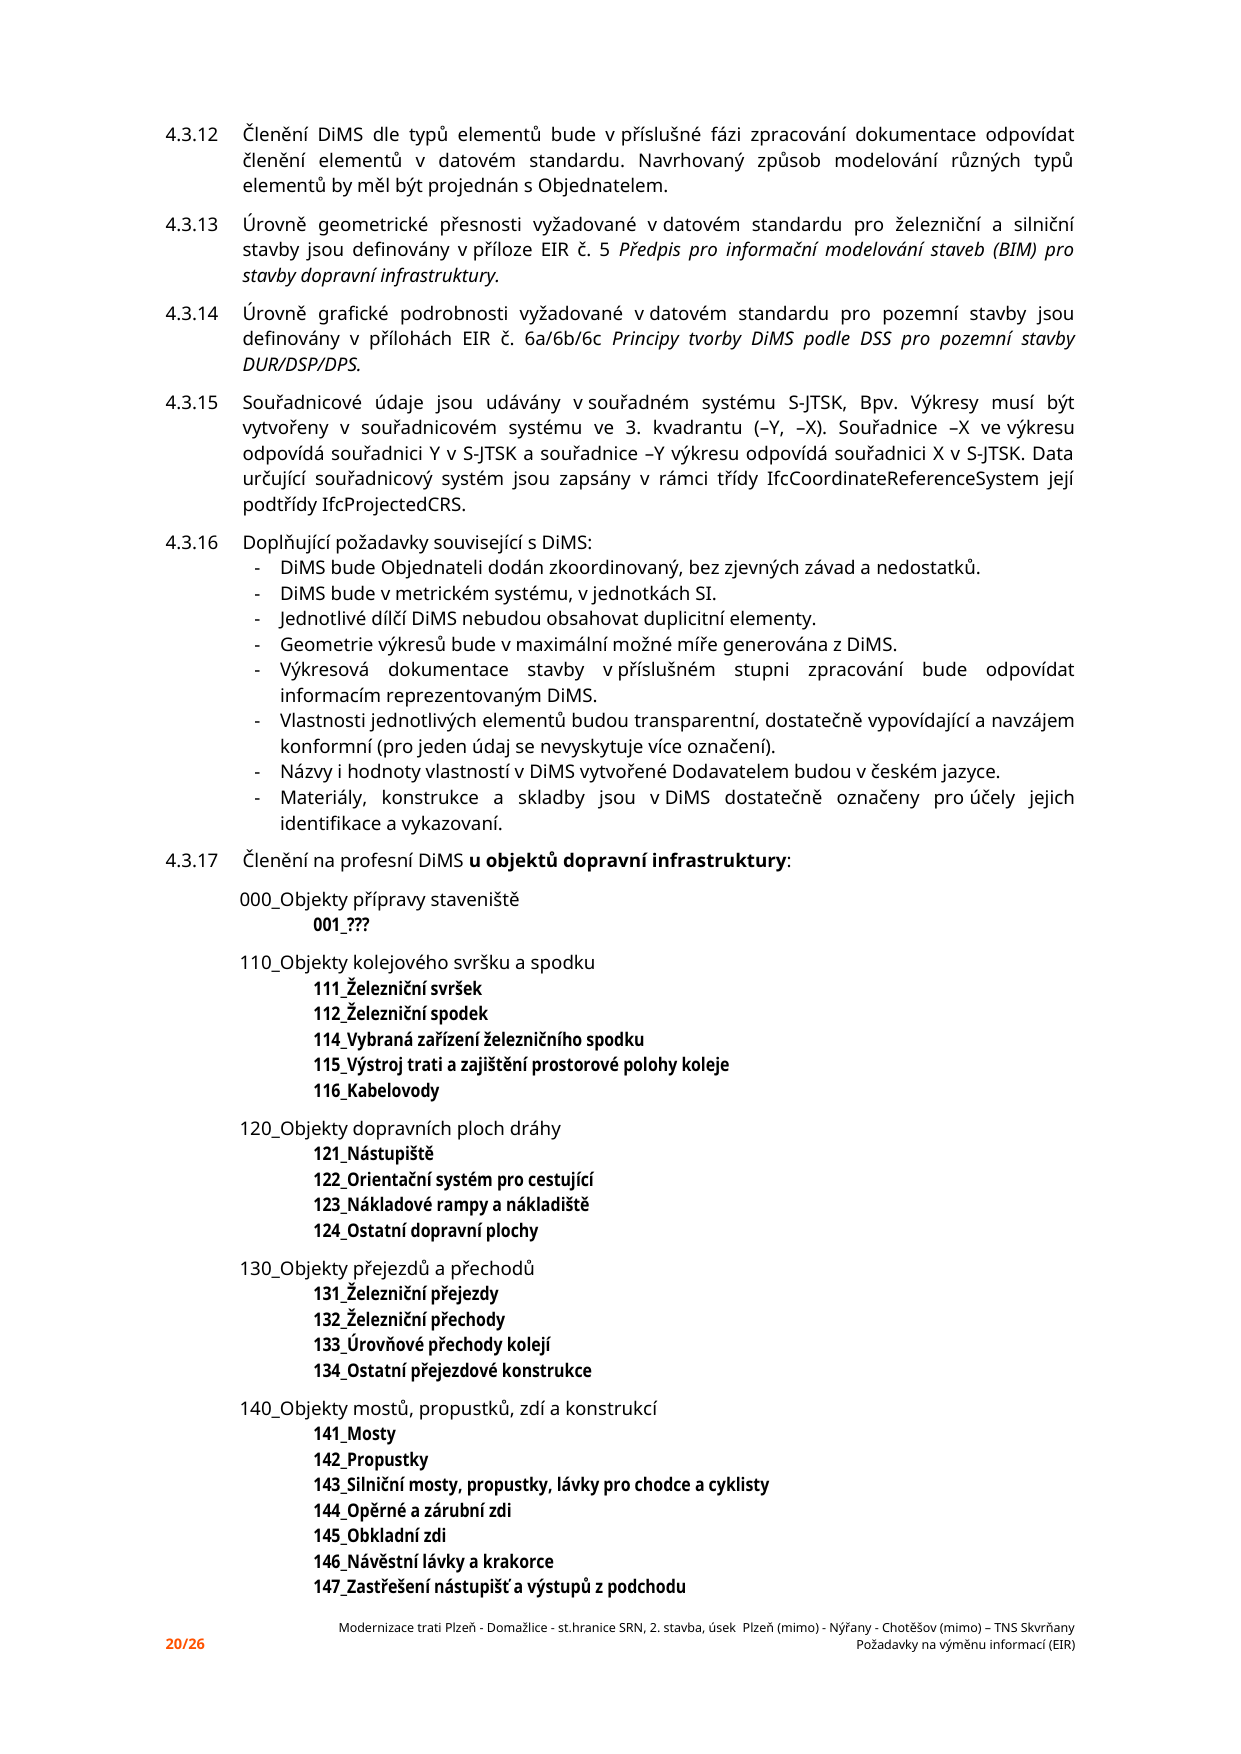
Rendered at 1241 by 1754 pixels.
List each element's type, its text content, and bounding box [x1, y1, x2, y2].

text 121_Nástupiště [313, 1141, 1075, 1166]
text Členění DiMS dle typů elementů bude v příslušné fázi zpracování dokumentace odpovídat členění elementů v datovém standardu. Navrhovaný způsob modelování různých typů elementů by měl být projednán s Objednatelem. [165, 122, 1075, 198]
text 115_Výstroj trati a zajištění prostorové polohy koleje [313, 1051, 1075, 1077]
list DiMS bude Objednateli dodán zkoordinovaný, bez zjevných závad a nedostatků. [254, 554, 1075, 580]
list Vlastnosti jednotlivých elementů budou transparentní, dostatečně vypovídající a navzájem konformní (pro jeden údaj se nevyskytuje více označení). [254, 708, 1075, 759]
list Názvy i hodnoty vlastností v DiMS vytvořené Dodavatelem budou v českém jazyce. [254, 759, 1075, 784]
list DiMS bude v metrickém systému, v jednotkách SI. [254, 580, 1075, 606]
text 134_Ostatní přejezdové konstrukce [313, 1357, 1075, 1383]
text Souřadnicové údaje jsou udávány v souřadném systému S-JTSK, Bpv. Výkresy musí být vytvořeny v souřadnicovém systému ve 3. kvadrantu (–Y, –X). Souřadnice –X ve výkresu odpovídá souřadnici Y v S-JTSK a souřadnice –Y výkresu odpovídá souřadnici X v S-JTSK. Data určující souřadnicový systém jsou zapsány v rámci třídy IfcCoordinateReferenceSystem její podtřídy IfcProjectedCRS. [165, 389, 1075, 517]
text 120_Objekty dopravních ploch dráhy [239, 1115, 1075, 1141]
text 124_Ostatní dopravní plochy [313, 1217, 1075, 1243]
text 147_Zastřešení nástupišť a výstupů z podchodu [313, 1574, 1075, 1599]
text 145_Obkladní zdi [313, 1523, 1075, 1548]
text 112_Železniční spodek [313, 1000, 1075, 1026]
text 114_Vybraná zařízení železničního spodku [313, 1026, 1075, 1051]
text 140_Objekty mostů, propustků, zdí a konstrukcí [239, 1395, 1075, 1421]
list Geometrie výkresů bude v maximální možné míře generována z DiMS. [254, 631, 1075, 657]
text 146_Návěstní lávky a krakorce [313, 1548, 1075, 1574]
text 122_Orientační systém pro cestující [313, 1166, 1075, 1192]
text 132_Železniční přechody [313, 1306, 1075, 1332]
text 143_Silniční mosty, propustky, lávky pro chodce a cyklisty [313, 1472, 1075, 1497]
text 130_Objekty přejezdů a přechodů [239, 1255, 1075, 1281]
text Členění na profesní DiMS u objektů dopravní infrastruktury: [165, 848, 1075, 873]
text 141_Mosty [313, 1421, 1075, 1446]
list Materiály, konstrukce a skladby jsou v DiMS dostatečně označeny pro účely jejich identifikace a vykazovaní. [254, 784, 1075, 835]
text 116_Kabelovody [313, 1077, 1075, 1102]
text 133_Úrovňové přechody kolejí [313, 1332, 1075, 1357]
text 001_??? [239, 911, 1075, 937]
text 111_Železniční svršek [313, 975, 1075, 1000]
text 123_Nákladové rampy a nákladiště [313, 1192, 1075, 1217]
text Doplňující požadavky související s DiMS: [165, 529, 1075, 554]
text Úrovně grafické podrobnosti vyžadované v datovém standardu pro pozemní stavby jsou definovány v přílohách EIR č. 6a/6b/6c Principy tvorby DiMS podle DSS pro pozemní stavby DUR/DSP/DPS. [165, 300, 1075, 376]
text 110_Objekty kolejového svršku a spodku [239, 949, 1075, 975]
list Výkresová dokumentace stavby v příslušném stupni zpracování bude odpovídat informacím reprezentovaným DiMS. [254, 657, 1075, 708]
text 000_Objekty přípravy staveniště [239, 886, 1075, 911]
list Jednotlivé dílčí DiMS nebudou obsahovat duplicitní elementy. [254, 606, 1075, 631]
text 144_Opěrné a zárubní zdi [313, 1497, 1075, 1523]
text 142_Propustky [313, 1446, 1075, 1472]
text Úrovně geometrické přesnosti vyžadované v datovém standardu pro železniční a silniční stavby jsou definovány v příloze EIR č. 5 Předpis pro informační modelování staveb (BIM) pro stavby dopravní infrastruktury. [165, 211, 1075, 287]
text 131_Železniční přejezdy [313, 1281, 1075, 1306]
